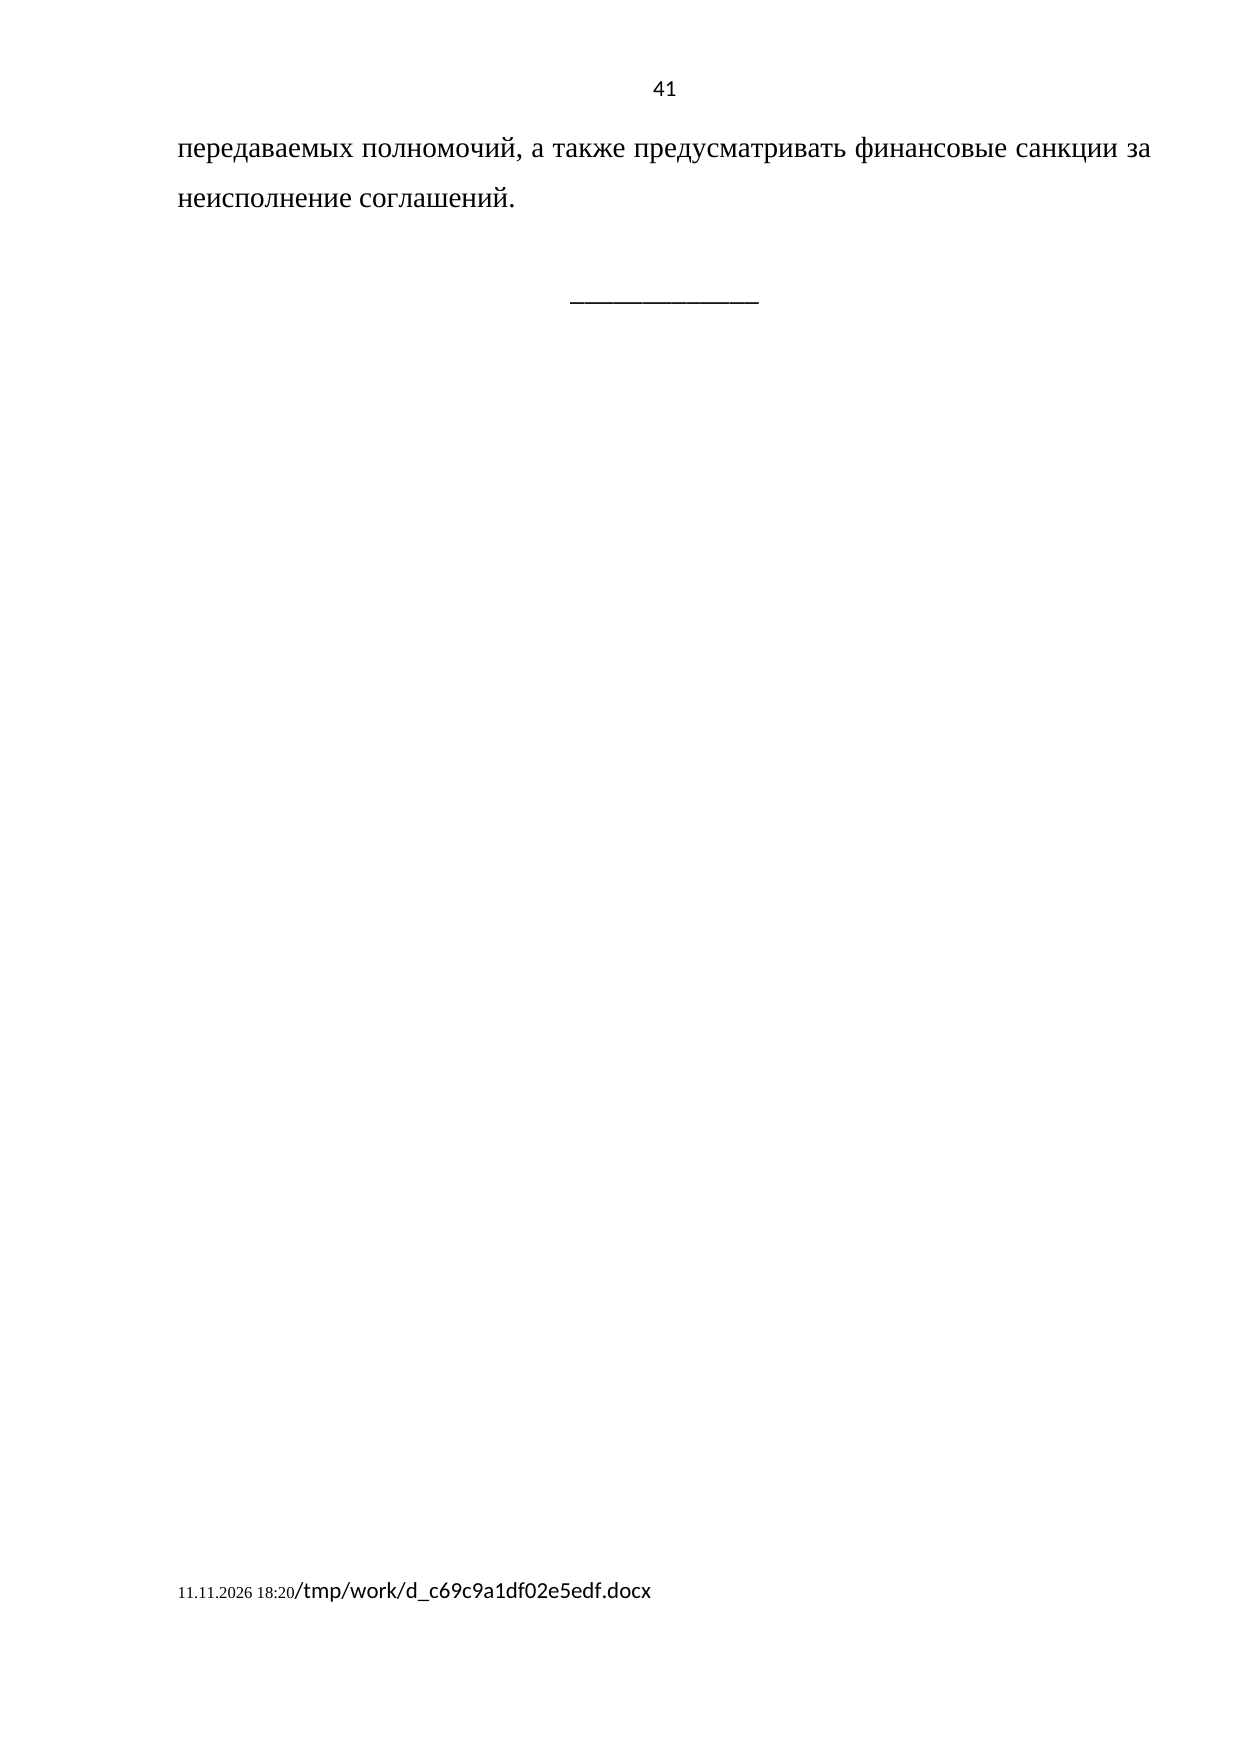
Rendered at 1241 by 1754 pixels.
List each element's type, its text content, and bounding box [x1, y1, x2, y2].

text _____________ [177, 272, 1152, 308]
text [177, 130, 1152, 214]
